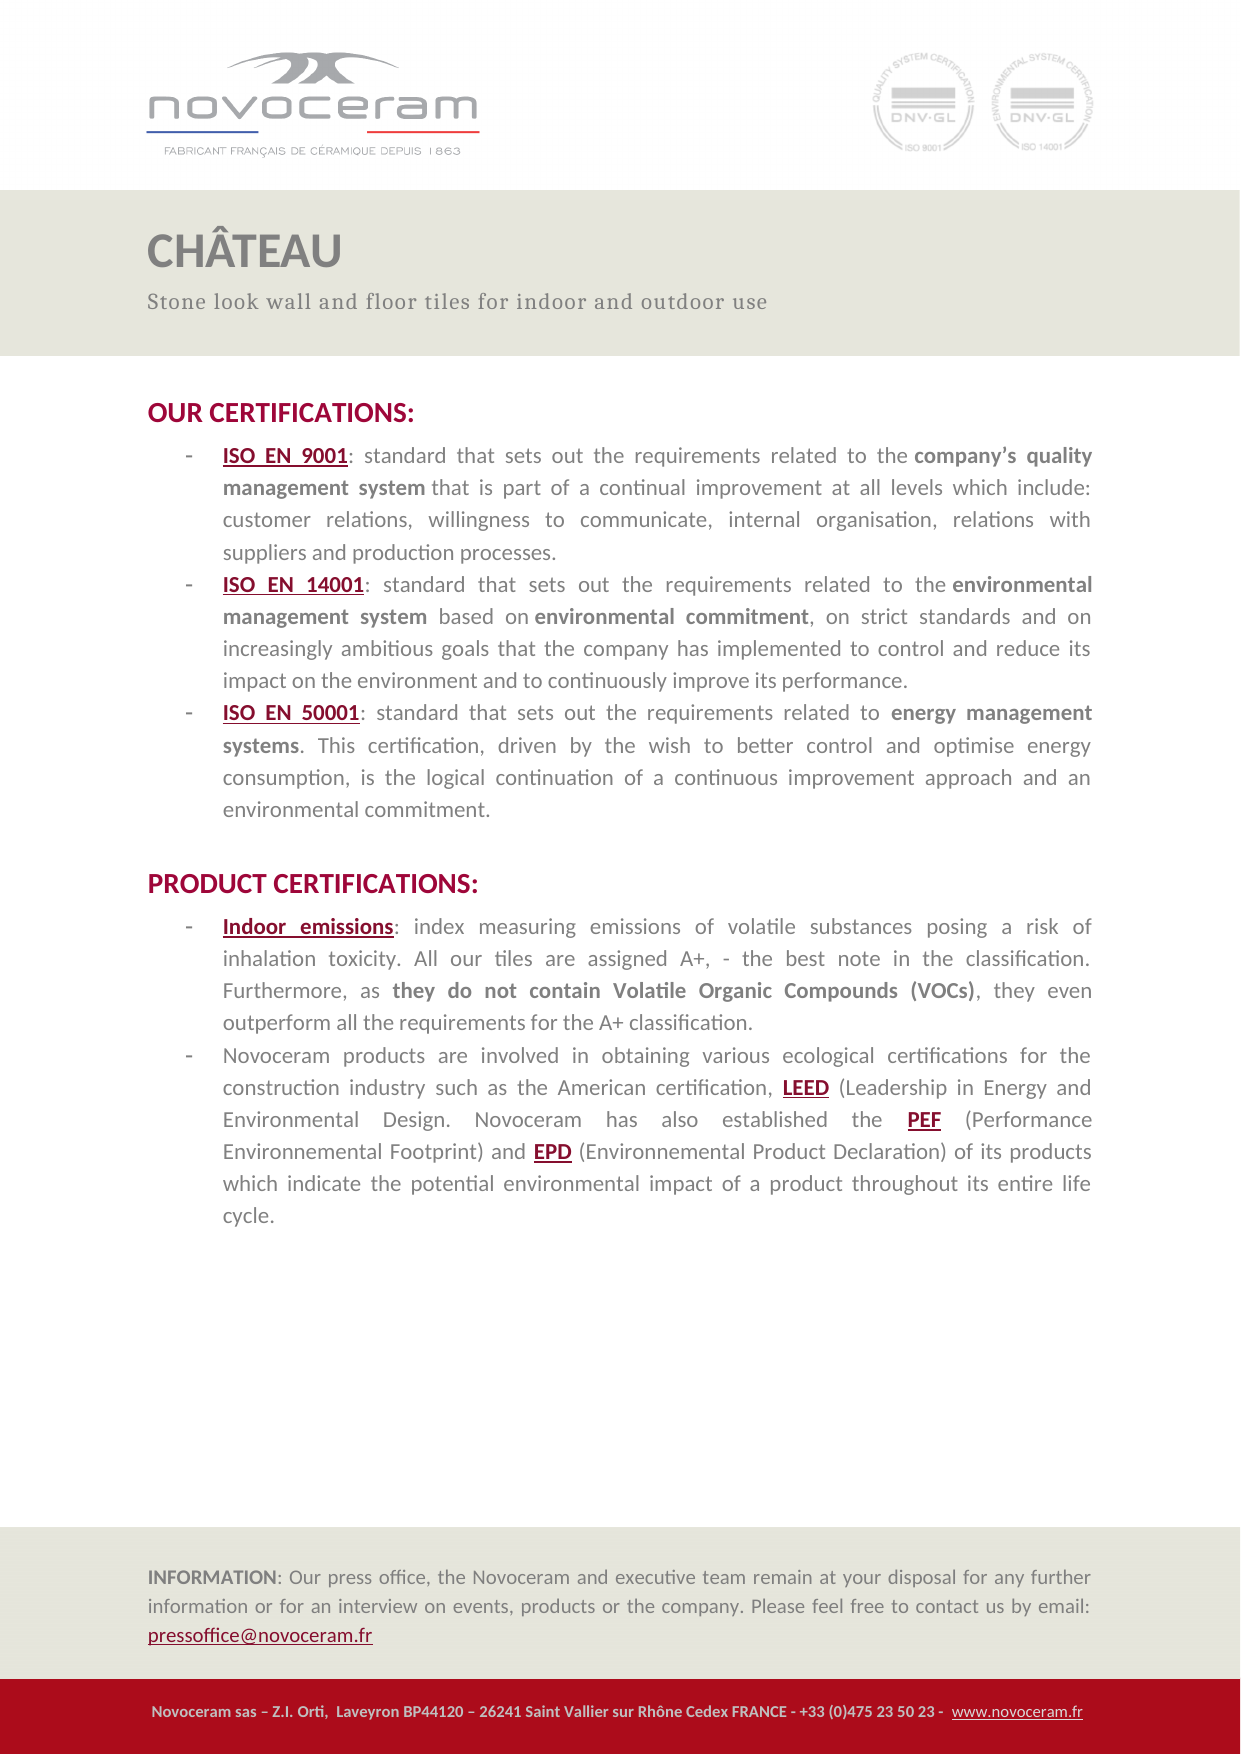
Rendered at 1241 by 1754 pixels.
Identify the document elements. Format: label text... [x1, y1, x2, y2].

picture [0, 0, 1241, 356]
subtitle OUR CERTIFICATIONS: [148, 394, 1092, 429]
list ISO EN 50001: standard that sets out the requirements related to energy management systems. This certification, driven by the wish to better control and optimise energy consumption, is the logical continuation of a continuous improvement approach and an environmental commitment. [185, 698, 1092, 823]
list Novoceram products are involved in obtaining various ecological certifications for the construction industry such as the American certification, LEED (Leadership in Energy and Environmental Design. Novoceram has also established the PEF (Performance Environnemental Footprint) and EPD (Environnemental Product Declaration) of its products which indicate the potential environmental impact of a product throughout its entire life cycle. [185, 1041, 1092, 1230]
list Indoor emissions: index measuring emissions of volatile substances posing a risk of inhalation toxicity. All our tiles are assigned A+, - the best note in the classification. Furthermore, as they do not contain Volatile Organic Compounds (VOCs), they even outperform all the requirements for the A+ classification. [185, 912, 1092, 1037]
picture [0, 1527, 1241, 1679]
subtitle Stone look wall and floor tiles for indoor and outdoor use [148, 289, 1092, 315]
title CHÂTEAU [148, 218, 1092, 279]
list ISO EN 9001: standard that sets out the requirements related to the company’s quality management system that is part of a continual improvement at all levels which include: customer relations, willingness to communicate, internal organisation, relations with suppliers and production processes. [185, 441, 1092, 566]
list ISO EN 14001: standard that sets out the requirements related to the environmental management system based on environmental commitment, on strict standards and on increasingly ambitious goals that the company has implemented to control and reduce its impact on the environment and to continuously improve its performance. [185, 570, 1092, 694]
subtitle PRODUCT CERTIFICATIONS: [148, 865, 1092, 900]
